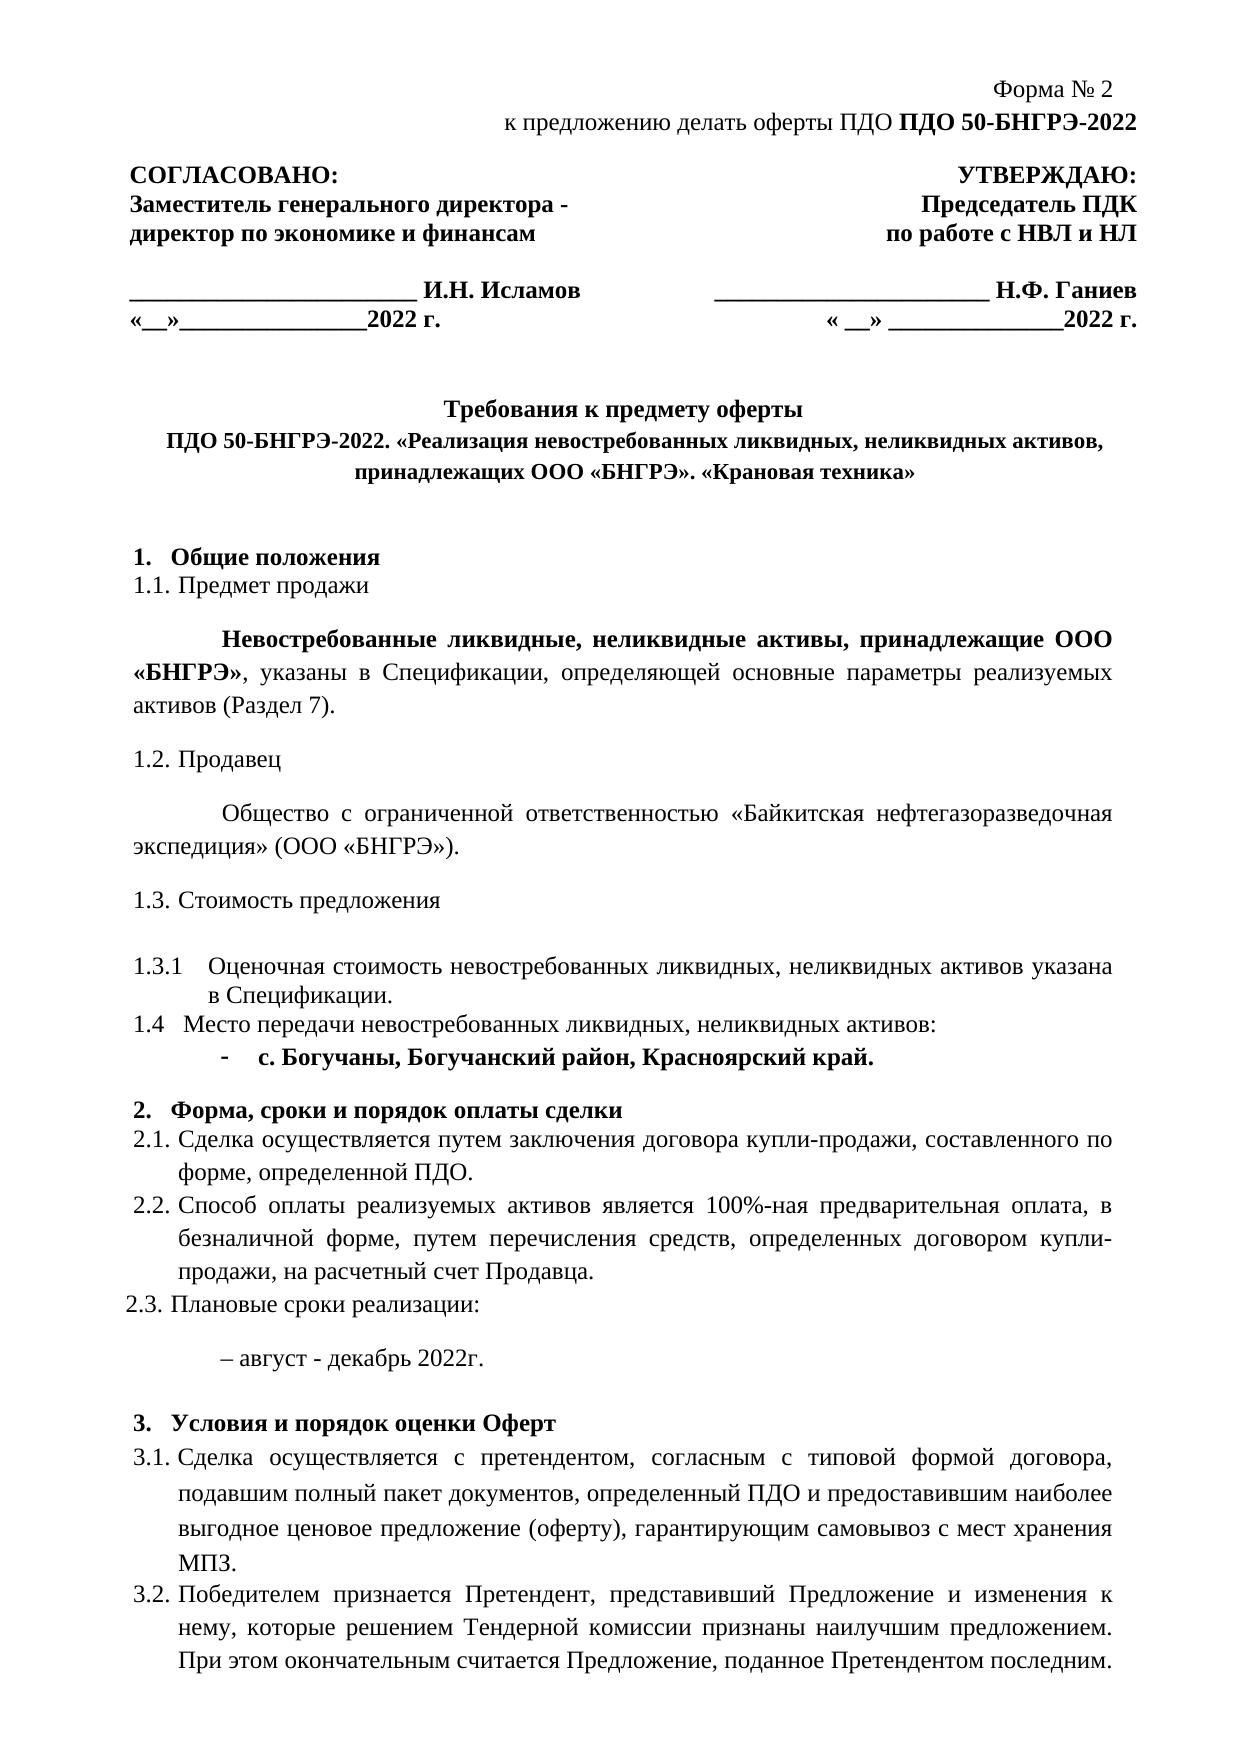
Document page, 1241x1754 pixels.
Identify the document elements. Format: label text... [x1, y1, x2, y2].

list Оценочная стоимость невостребованных ликвидных, неликвидных активов указана в Спецификации. [133, 951, 1113, 1009]
list Общие положения [133, 542, 1113, 571]
list Способ оплаты реализуемых активов является 100%-ная предварительная оплата, в безналичной форме, путем перечисления средств, определенных договором купли-продажи, на расчетный счет Продавца. [133, 1190, 1113, 1285]
list Стоимость предложения [133, 885, 1113, 914]
list Предмет продажи [133, 571, 1113, 599]
text – август - декабрь 2022г. [133, 1343, 1113, 1372]
list Сделка осуществляется с претендентом, согласным с типовой формой договора, подавшим полный пакет документов, определенный ПДО и предоставившим наиболее выгодное ценовое предложение (оферту), гарантирующим самовывоз с мест хранения МПЗ. [133, 1437, 1113, 1579]
list Победителем признается Претендент, представивший Предложение и изменения к нему, которые решением Тендерной комиссии признаны наилучшим предложением. При этом окончательным считается Предложение, поданное Претендентом последним. [133, 1579, 1113, 1674]
table_header УТВЕРЖДАЮ: Председатель ПДК по работе с НВЛ и НЛ ______________________ Н.Ф. Ганиев « __» ______________2022 г. [664, 160, 1152, 362]
text ПДО 50-БНГРЭ-2022. «Реализация невостребованных ликвидных, неликвидных активов, принадлежащих ООО «БНГРЭ». «Крановая техника» [133, 428, 1137, 484]
list Сделка осуществляется путем заключения договора купли-продажи, составленного по форме, определенной ПДО. [133, 1124, 1113, 1186]
list с. Богучаны, Богучанский район, Красноярский край. [220, 1042, 1113, 1070]
text Невостребованные ликвидные, неликвидные активы, принадлежащие ООО «БНГРЭ», указаны в Спецификации, определяющей основные параметры реализуемых активов (Раздел 7). [133, 624, 1113, 719]
text Требования к предмету оферты [133, 394, 1113, 423]
list Место передачи невостребованных ликвидных, неликвидных активов: [133, 1009, 1113, 1037]
list Форма, сроки и порядок оплаты сделки [133, 1096, 1113, 1124]
table_header СОГЛАСОВАНО: Заместитель генерального директора - директор по экономике и финансам _______________________ И.Н. Исламов «__»_______________2022 г. [118, 160, 664, 362]
list Продавец [133, 744, 1113, 773]
text Общество с ограниченной ответственностью «Байкитская нефтегазоразведочная экспедиция» (ООО «БНГРЭ»). [133, 798, 1113, 860]
list Плановые сроки реализации: [125, 1289, 1113, 1318]
list Условия и порядок оценки Оферт [133, 1408, 1113, 1437]
